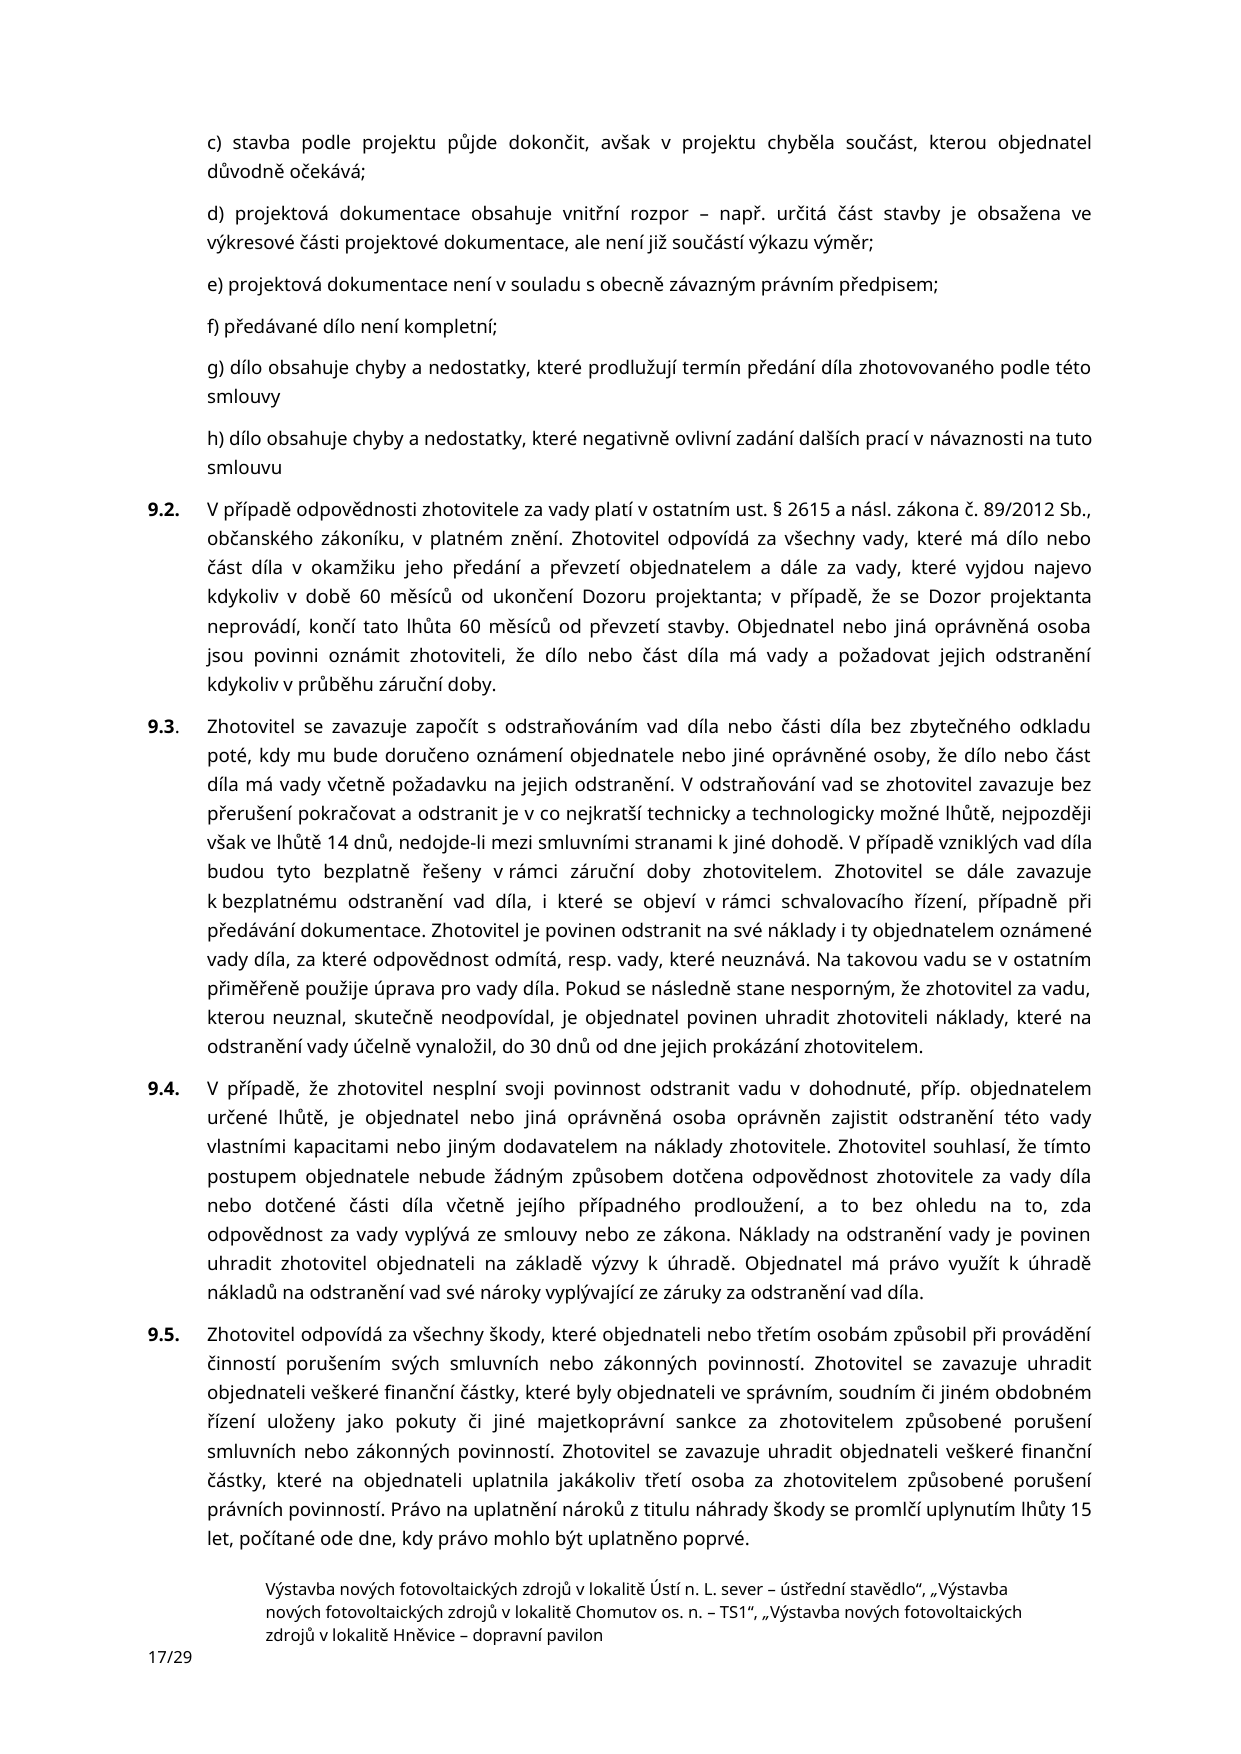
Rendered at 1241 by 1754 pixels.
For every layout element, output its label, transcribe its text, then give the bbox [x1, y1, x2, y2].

subtitle f) předávané dílo není kompletní; [207, 310, 1092, 339]
text 9.5. Zhotovitel odpovídá za všechny škody, které objednateli nebo třetím osobám způsobil při provádění činností porušením svých smluvních nebo zákonných povinností. Zhotovitel se zavazuje uhradit objednateli veškeré finanční částky, které byly objednateli ve správním, soudním či jiném obdobném řízení uloženy jako pokuty či jiné majetkoprávní sankce za zhotovitelem způsobené porušení smluvních nebo zákonných povinností. Zhotovitel se zavazuje uhradit objednateli veškeré finanční částky, které na objednateli uplatnila jakákoliv třetí osoba za zhotovitelem způsobené porušení právních povinností. Právo na uplatnění nároků z titulu náhrady škody se promlčí uplynutím lhůty 15 let, počítané ode dne, kdy právo mohlo být uplatněno poprvé. [148, 1318, 1092, 1551]
subtitle c) stavba podle projektu půjde dokončit, avšak v projektu chyběla součást, kterou objednatel důvodně očekává; [207, 126, 1092, 185]
text 9.3. Zhotovitel se zavazuje započít s odstraňováním vad díla nebo části díla bez zbytečného odkladu poté, kdy mu bude doručeno oznámení objednatele nebo jiné oprávněné osoby, že dílo nebo část díla má vady včetně požadavku na jejich odstranění. V odstraňování vad se zhotovitel zavazuje bez přerušení pokračovat a odstranit je v co nejkratší technicky a technologicky možné lhůtě, nejpozději však ve lhůtě 14 dnů, nedojde-li mezi smluvními stranami k jiné dohodě. V případě vzniklých vad díla budou tyto bezplatně řešeny v rámci záruční doby zhotovitelem. Zhotovitel se dále zavazuje k bezplatnému odstranění vad díla, i které se objeví v rámci schvalovacího řízení, případně při předávání dokumentace. Zhotovitel je povinen odstranit na své náklady i ty objednatelem oznámené vady díla, za které odpovědnost odmítá, resp. vady, které neuznává. Na takovou vadu se v ostatním přiměřeně použije úprava pro vady díla. Pokud se následně stane nesporným, že zhotovitel za vadu, kterou neuznal, skutečně neodpovídal, je objednatel povinen uhradit zhotoviteli náklady, které na odstranění vady účelně vynaložil, do 30 dnů od dne jejich prokázání zhotovitelem. [148, 710, 1092, 1060]
subtitle 9.2. V případě odpovědnosti zhotovitele za vady platí v ostatním ust. § 2615 a násl. zákona č. 89/2012 Sb., občanského zákoníku, v platném znění. Zhotovitel odpovídá za všechny vady, které má dílo nebo část díla v okamžiku jeho předání a převzetí objednatelem a dále za vady, které vyjdou najevo kdykoliv v době 60 měsíců od ukončení Dozoru projektanta; v případě, že se Dozor projektanta neprovádí, končí tato lhůta 60 měsíců od převzetí stavby. Objednatel nebo jiná oprávněná osoba jsou povinni oznámit zhotoviteli, že dílo nebo část díla má vady a požadovat jejich odstranění kdykoliv v průběhu záruční doby. [148, 493, 1092, 697]
subtitle h) dílo obsahuje chyby a nedostatky, které negativně ovlivní zadání dalších prací v návaznosti na tuto smlouvu [207, 422, 1092, 481]
subtitle e) projektová dokumentace není v souladu s obecně závazným právním předpisem; [207, 268, 1092, 297]
subtitle d) projektová dokumentace obsahuje vnitřní rozpor – např. určitá část stavby je obsažena ve výkresové části projektové dokumentace, ale není již součástí výkazu výměr; [207, 197, 1092, 256]
subtitle g) dílo obsahuje chyby a nedostatky, které prodlužují termín předání díla zhotovovaného podle této smlouvy [207, 351, 1092, 410]
text 9.4. V případě, že zhotovitel nesplní svoji povinnost odstranit vadu v dohodnuté, příp. objednatelem určené lhůtě, je objednatel nebo jiná oprávněná osoba oprávněn zajistit odstranění této vady vlastními kapacitami nebo jiným dodavatelem na náklady zhotovitele. Zhotovitel souhlasí, že tímto postupem objednatele nebude žádným způsobem dotčena odpovědnost zhotovitele za vady díla nebo dotčené části díla včetně jejího případného prodloužení, a to bez ohledu na to, zda odpovědnost za vady vyplývá ze smlouvy nebo ze zákona. Náklady na odstranění vady je povinen uhradit zhotovitel objednateli na základě výzvy k úhradě. Objednatel má právo využít k úhradě nákladů na odstranění vad své nároky vyplývající ze záruky za odstranění vad díla. [148, 1072, 1092, 1306]
